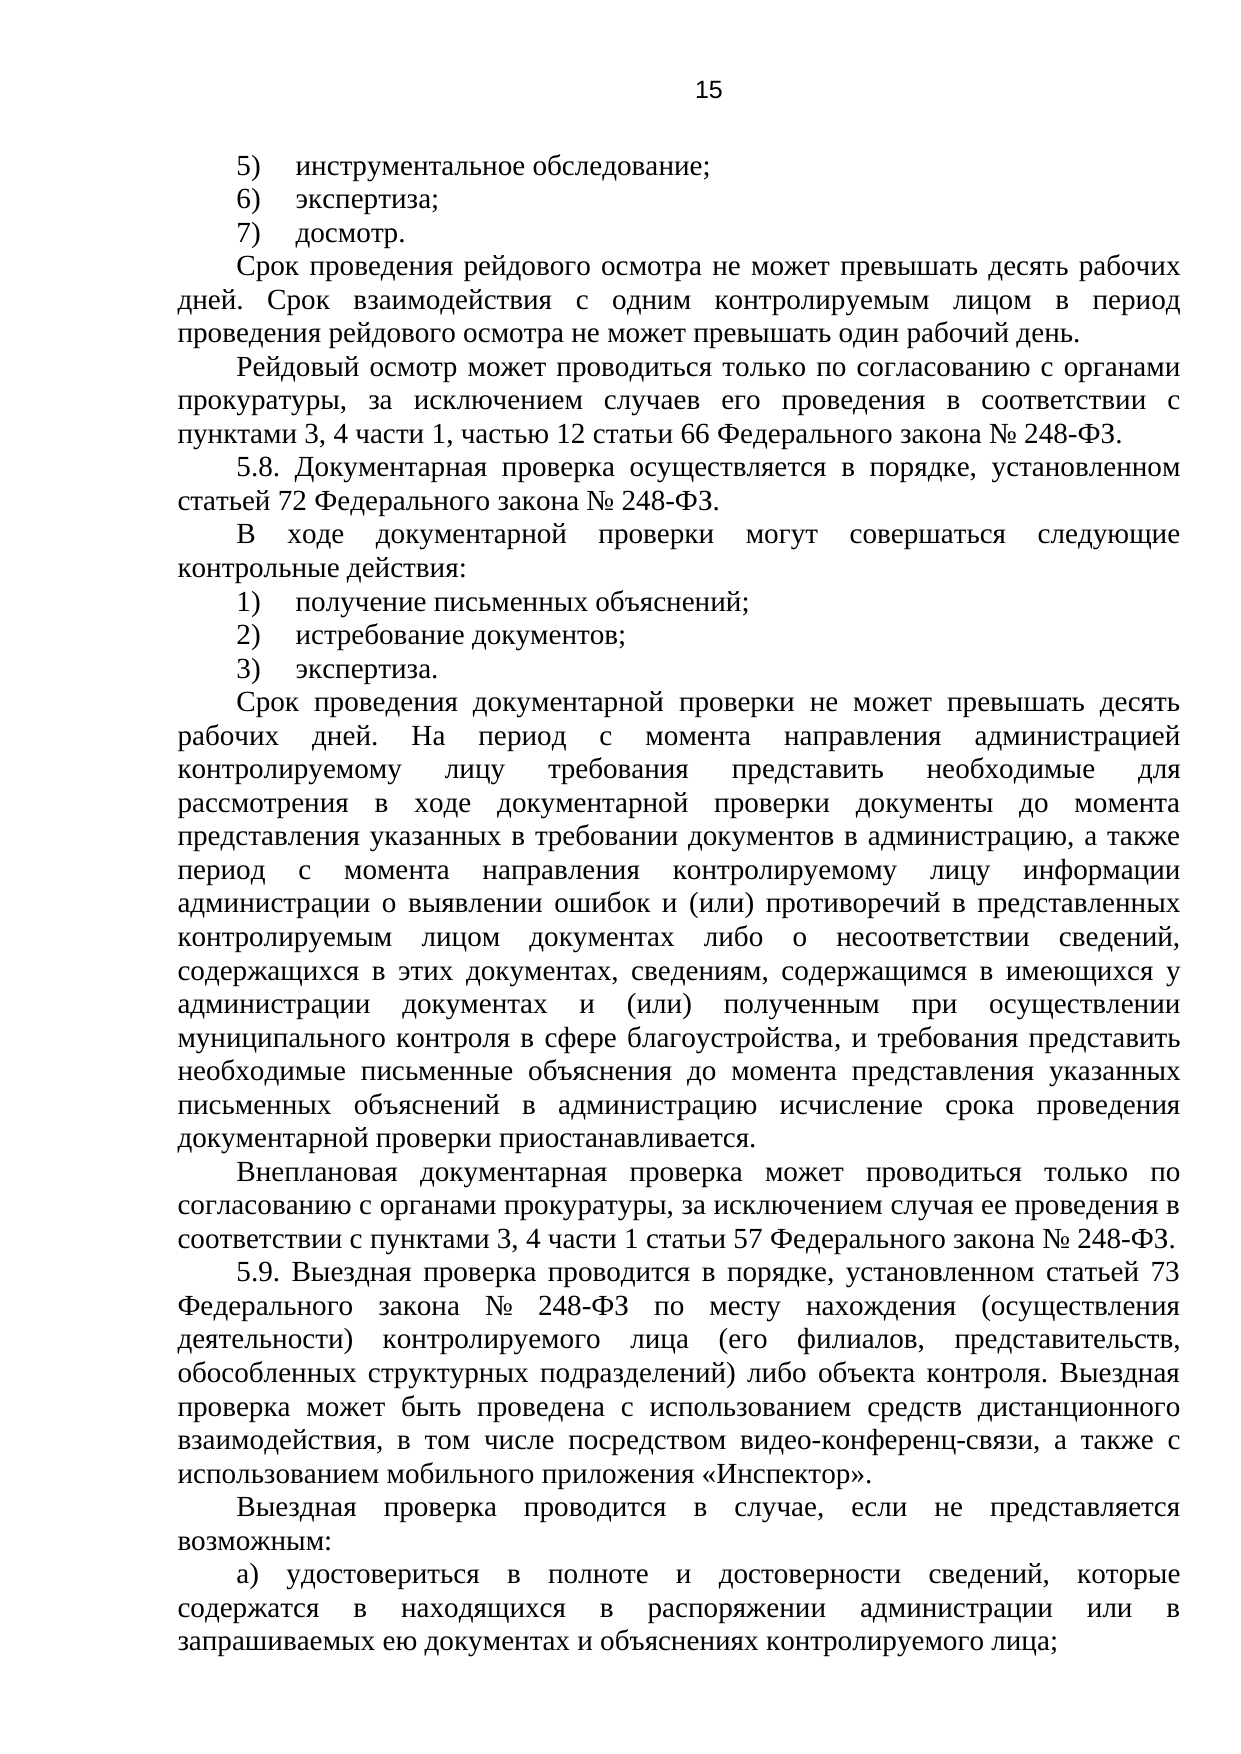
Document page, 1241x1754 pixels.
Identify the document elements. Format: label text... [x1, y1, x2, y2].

text 5.9. Выездная проверка проводится в порядке, установленном статьей 73 Федерального закона № 248-ФЗ по месту нахождения (осуществления деятельности) контролируемого лица (его филиалов, представительств, обособленных структурных подразделений) либо объекта контроля. Выездная проверка может быть проведена с использованием средств дистанционного взаимодействия, в том числе посредством видео-конференц-связи, а также с использованием мобильного приложения «Инспектор». [177, 1254, 1181, 1489]
text В ходе документарной проверки могут совершаться следующие контрольные действия: [177, 517, 1181, 584]
text Срок проведения рейдового осмотра не может превышать десять рабочих дней. Срок взаимодействия с одним контролируемым лицом в период проведения рейдового осмотра не может превышать один рабочий день. [177, 248, 1181, 349]
list экспертиза. [177, 651, 1181, 684]
list Срок проведения документарной проверки не может превышать десять рабочих дней. На период с момента направления администрацией контролируемому лицу требования представить необходимые для рассмотрения в ходе документарной проверки документы до момента представления указанных в требовании документов в администрацию, а также период с момента направления контролируемому лицу информации администрации о выявлении ошибок и (или) противоречий в представленных контролируемым лицом документах либо о несоответствии сведений, содержащихся в этих документах, сведениям, содержащимся в имеющихся у администрации документах и (или) полученным при осуществлении муниципального контроля в сфере благоустройства, и требования представить необходимые письменные объяснения до момента представления указанных письменных объяснений в администрацию исчисление срока проведения документарной проверки приостанавливается. [177, 684, 1181, 1154]
list инструментальное обследование; [177, 148, 1181, 181]
text Внеплановая документарная проверка может проводиться только по согласованию с органами прокуратуры, за исключением случая ее проведения в соответствии с пунктами 3, 4 части 1 статьи 57 Федерального закона № 248-ФЗ. [177, 1154, 1181, 1254]
list истребование документов; [177, 617, 1181, 651]
list получение письменных объяснений; [177, 584, 1181, 617]
list досмотр. [177, 215, 1181, 248]
text 5.8. Документарная проверка осуществляется в порядке, установленном статьей 72 Федерального закона № 248-ФЗ. [177, 449, 1181, 517]
text а) удостовериться в полноте и достоверности сведений, которые содержатся в находящихся в распоряжении администрации или в запрашиваемых ею документах и объяснениях контролируемого лица; [177, 1556, 1181, 1657]
text Рейдовый осмотр может проводиться только по согласованию с органами прокуратуры, за исключением случаев его проведения в соответствии с пунктами 3, 4 части 1, частью 12 статьи 66 Федерального закона № 248-ФЗ. [177, 349, 1181, 449]
list экспертиза; [177, 181, 1181, 215]
text Выездная проверка проводится в случае, если не представляется возможным: [177, 1489, 1181, 1556]
